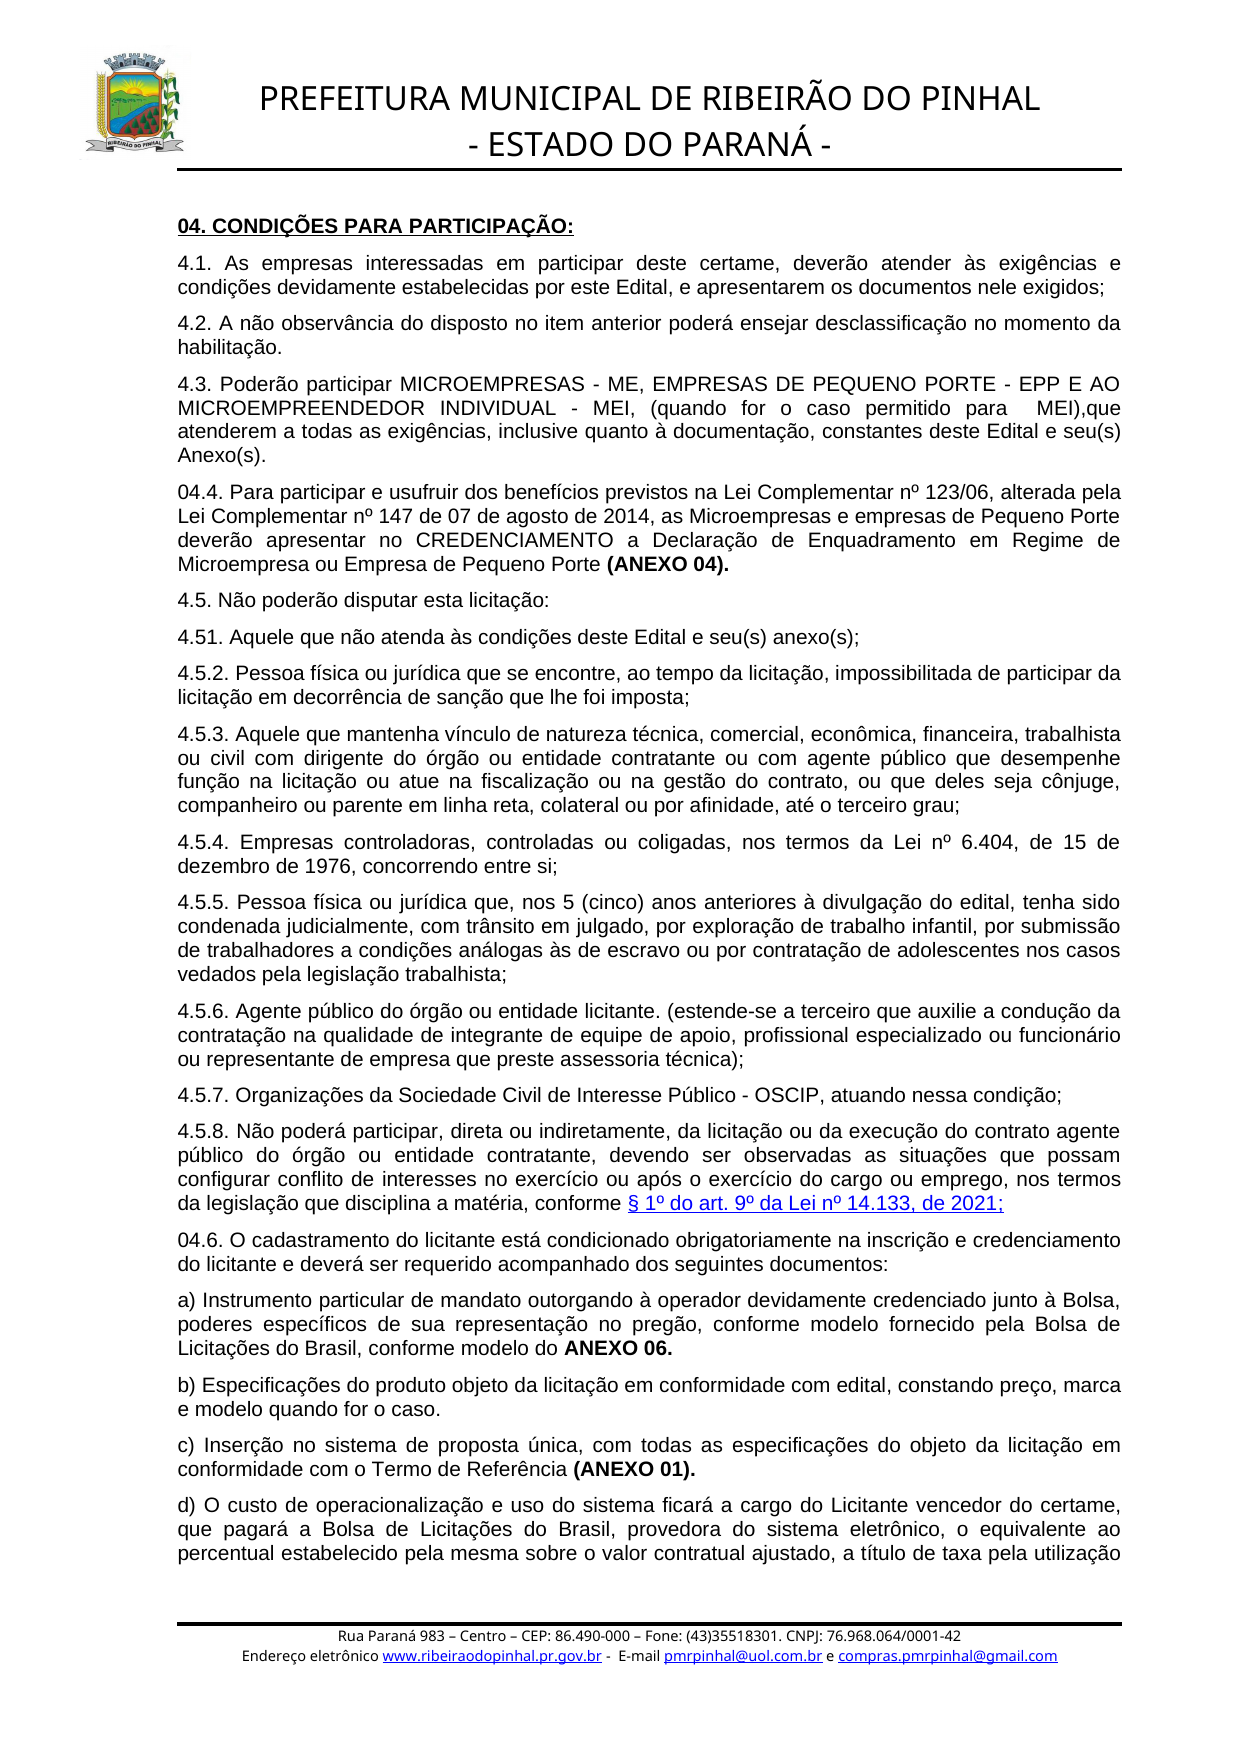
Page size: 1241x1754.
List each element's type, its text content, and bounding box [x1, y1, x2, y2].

text 4.3. Poderão participar MICROEMPRESAS - ME, EMPRESAS DE PEQUENO PORTE - EPP E AO MICROEMPREENDEDOR INDIVIDUAL - MEI, (quando for o caso permitido para MEI),que atenderem a todas as exigências, inclusive quanto à documentação, constantes deste Edital e seu(s) Anexo(s). [177, 371, 1122, 467]
text 4.51. Aquele que não atenda às condições deste Edital e seu(s) anexo(s); [177, 624, 1122, 648]
text c) Inserção no sistema de proposta única, com todas as especificações do objeto da licitação em conformidade com o Termo de Referência (ANEXO 01). [177, 1433, 1122, 1481]
text 4.2. A não observância do disposto no item anterior poderá ensejar desclassificação no momento da habilitação. [177, 311, 1122, 359]
text 4.5.7. Organizações da Sociedade Civil de Interesse Público - OSCIP, atuando nessa condição; [177, 1083, 1122, 1107]
text 4.1. As empresas interessadas em participar deste certame, deverão atender às exigências e condições devidamente estabelecidas por este Edital, e apresentarem os documentos nele exigidos; [177, 251, 1122, 298]
text 4.5.8. Não poderá participar, direta ou indiretamente, da licitação ou da execução do contrato agente público do órgão ou entidade contratante, devendo ser observadas as situações que possam configurar conflito de interesses no exercício ou após o exercício do cargo ou emprego, nos termos da legislação que disciplina a matéria, conforme § 1º do art. 9º da Lei nº 14.133, de 2021; [177, 1119, 1122, 1215]
text 04.6. O cadastramento do licitante está condicionado obrigatoriamente na inscrição e credenciamento do licitante e deverá ser requerido acompanhado dos seguintes documentos: [177, 1228, 1122, 1276]
text 4.5.6. Agente público do órgão ou entidade licitante. (estende-se a terceiro que auxilie a condução da contratação na qualidade de integrante de equipe de apoio, profissional especializado ou funcionário ou representante de empresa que preste assessoria técnica); [177, 998, 1122, 1070]
text 4.5.5. Pessoa física ou jurídica que, nos 5 (cinco) anos anteriores à divulgação do edital, tenha sido condenada judicialmente, com trânsito em julgado, por exploração de trabalho infantil, por submissão de trabalhadores a condições análogas às de escravo ou por contratação de adolescentes nos casos vedados pela legislação trabalhista; [177, 890, 1122, 986]
text a) Instrumento particular de mandato outorgando à operador devidamente credenciado junto à Bolsa, poderes específicos de sua representação no pregão, conforme modelo fornecido pela Bolsa de Licitações do Brasil, conforme modelo do ANEXO 06. [177, 1288, 1122, 1360]
text 4.5. Não poderão disputar esta licitação: [177, 588, 1122, 612]
text 4.5.4. Empresas controladoras, controladas ou coligadas, nos termos da Lei nº 6.404, de 15 de dezembro de 1976, concorrendo entre si; [177, 830, 1122, 878]
picture [79, 45, 192, 160]
text b) Especificações do produto objeto da licitação em conformidade com edital, constando preço, marca e modelo quando for o caso. [177, 1372, 1122, 1420]
text 4.5.2. Pessoa física ou jurídica que se encontre, ao tempo da licitação, impossibilitada de participar da licitação em decorrência de sanção que lhe foi imposta; [177, 661, 1122, 709]
text 04.4. Para participar e usufruir dos benefícios previstos na Lei Complementar nº 123/06, alterada pela Lei Complementar nº 147 de 07 de agosto de 2014, as Microempresas e empresas de Pequeno Porte deverão apresentar no CREDENCIAMENTO a Declaração de Enquadramento em Regime de Microempresa ou Empresa de Pequeno Porte (ANEXO 04). [177, 480, 1122, 576]
text 04. CONDIÇÕES PARA PARTICIPAÇÃO: [177, 214, 1122, 238]
text 4.5.3. Aquele que mantenha vínculo de natureza técnica, comercial, econômica, financeira, trabalhista ou civil com dirigente do órgão ou entidade contratante ou com agente público que desempenhe função na licitação ou atue na fiscalização ou na gestão do contrato, ou que deles seja cônjuge, companheiro ou parente em linha reta, colateral ou por afinidade, até o terceiro grau; [177, 721, 1122, 817]
